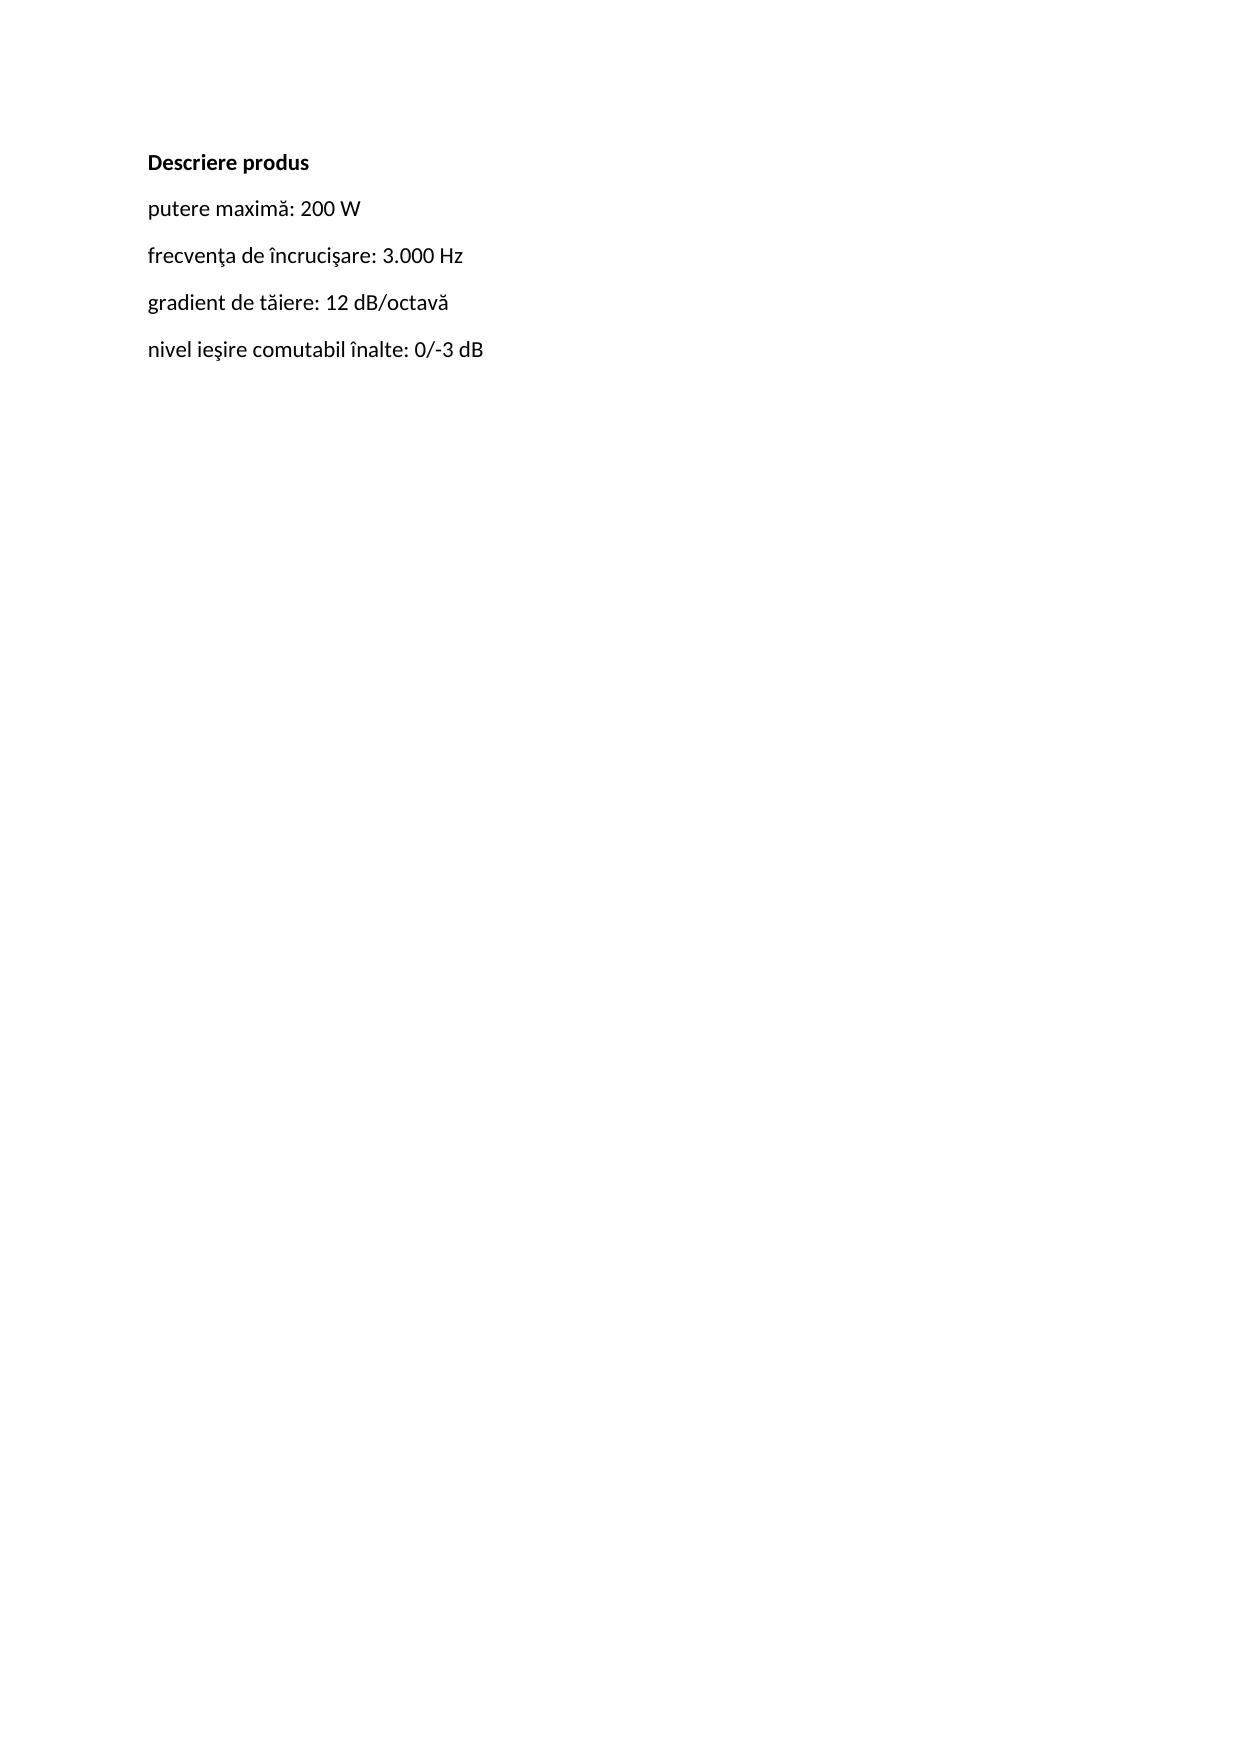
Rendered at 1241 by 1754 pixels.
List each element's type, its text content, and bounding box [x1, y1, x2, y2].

text nivel ieşire comutabil înalte: 0/-3 dB [148, 335, 1093, 363]
text Descriere produs [148, 148, 1093, 176]
text putere maximă: 200 W [148, 194, 1093, 222]
text frecvenţa de încrucişare: 3.000 Hz [148, 241, 1093, 269]
text gradient de tăiere: 12 dB/octavă [148, 288, 1093, 316]
